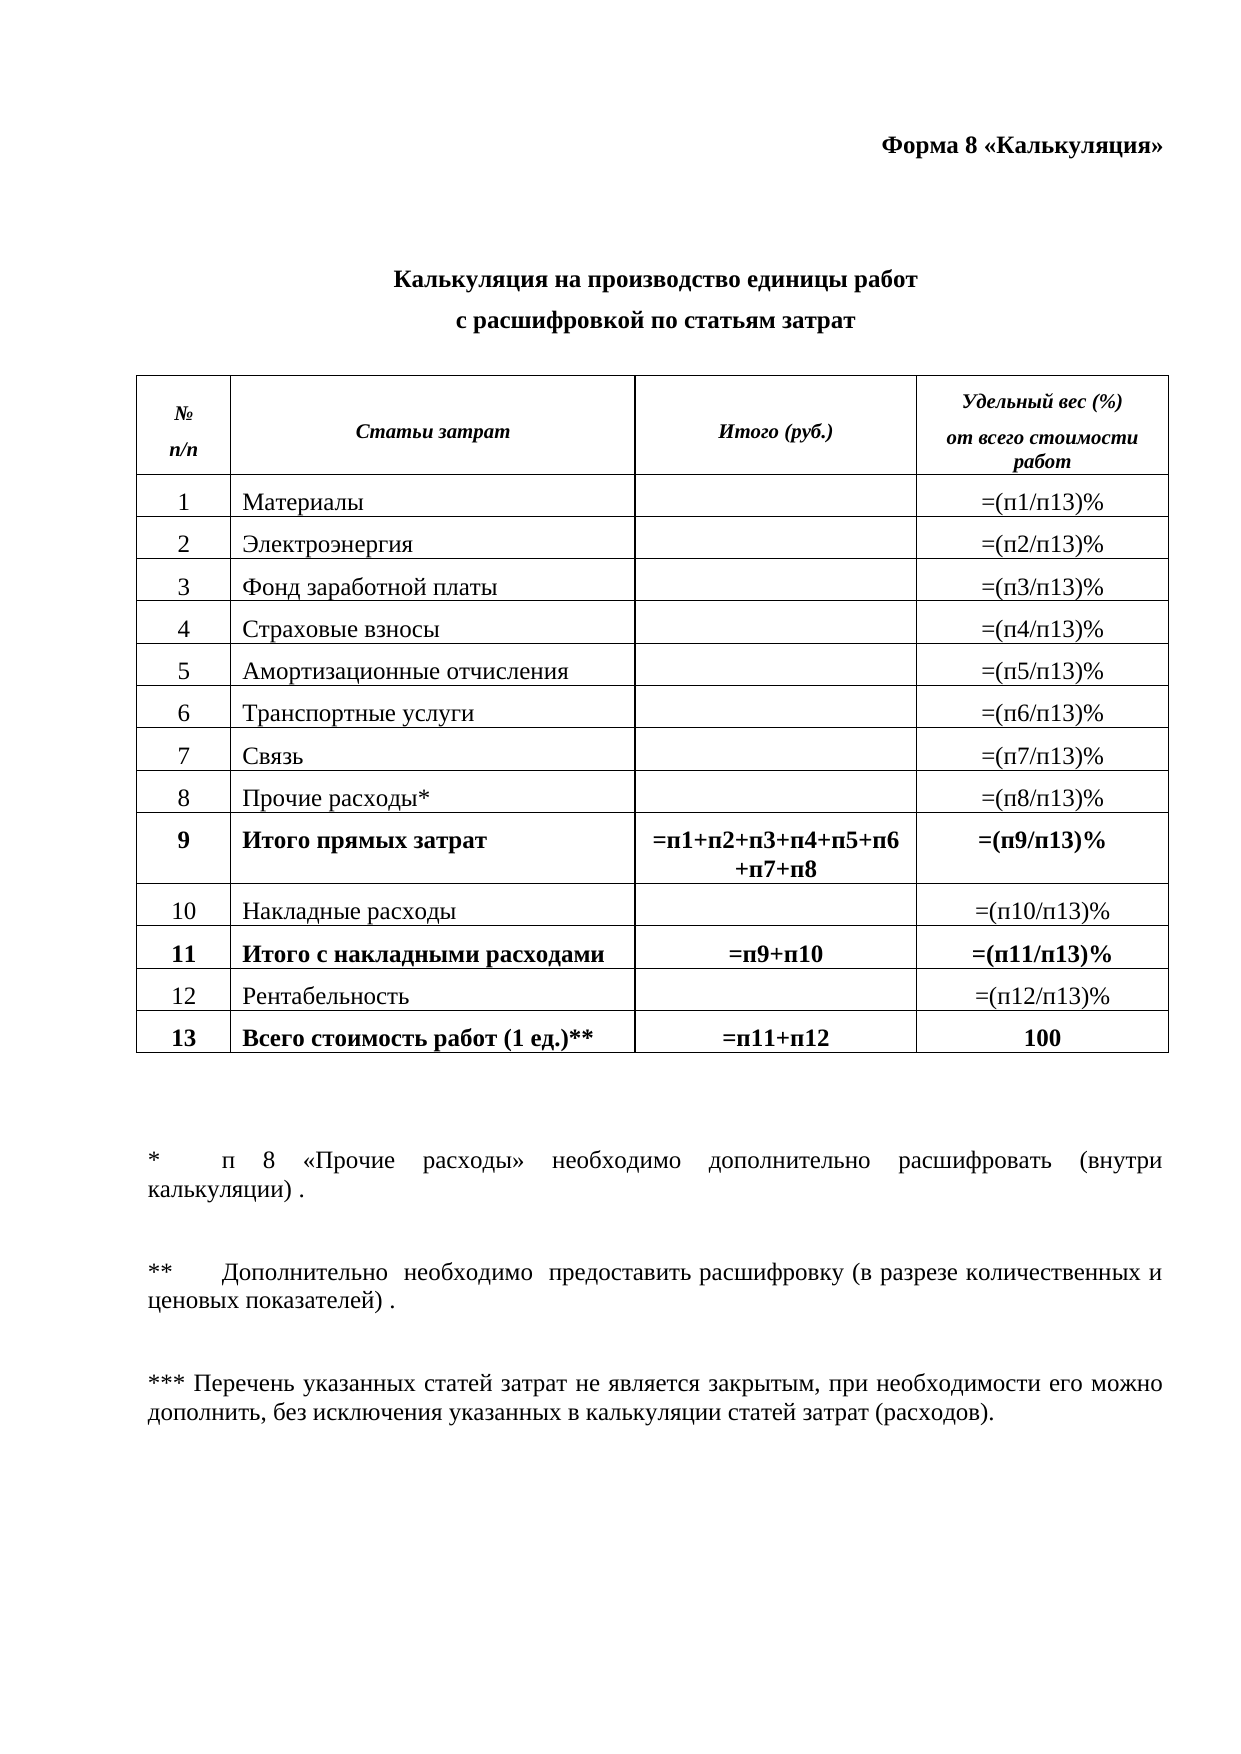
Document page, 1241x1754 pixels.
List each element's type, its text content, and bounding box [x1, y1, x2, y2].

table_cell =(п7/п13)% [917, 728, 1168, 769]
table_cell 1 [137, 475, 230, 516]
table_cell =(п4/п13)% [917, 601, 1168, 643]
table_header Итого (руб.) [636, 376, 916, 473]
table_cell =(п1/п13)% [917, 475, 1168, 516]
text ** Дополнительно необходимо предоставить расшифровку (в разрезе количественных и ценовых показателей) . [148, 1257, 1163, 1314]
table_cell =п1+п2+п3+п4+п5+п6+п7+п8 [636, 813, 916, 883]
table_cell Фонд заработной платы [231, 559, 634, 600]
table_cell =п11+п12 [636, 1011, 916, 1052]
text с расшифровкой по статьям затрат [148, 305, 1163, 334]
table_cell [636, 771, 916, 812]
table_cell =(п11/п13)% [917, 926, 1168, 967]
table_cell Электроэнергия [231, 517, 634, 558]
table_cell 10 [137, 884, 230, 925]
table_cell Итого прямых затрат [231, 813, 634, 883]
text *** Перечень указанных статей затрат не является закрытым, при необходимости его можно дополнить, без исключения указанных в калькуляции статей затрат (расходов). [148, 1368, 1163, 1426]
table_cell Накладные расходы [231, 884, 634, 925]
table_cell [636, 969, 916, 1010]
table_cell [636, 884, 916, 925]
table_cell Транспортные услуги [231, 686, 634, 727]
table_cell =(п3/п13)% [917, 559, 1168, 600]
table_cell Страховые взносы [231, 601, 634, 643]
table_cell 100 [917, 1011, 1168, 1052]
table_header Статьи затрат [231, 376, 634, 473]
table_cell Связь [231, 728, 634, 769]
table_cell Материалы [231, 475, 634, 516]
table_cell Всего стоимость работ (1 ед.)** [231, 1011, 634, 1052]
table_cell =п9+п10 [636, 926, 916, 967]
table_cell 11 [137, 926, 230, 967]
table_cell =(п12/п13)% [917, 969, 1168, 1010]
table_cell [636, 644, 916, 685]
table_cell Амортизационные отчисления [231, 644, 634, 685]
table_cell [636, 559, 916, 600]
table_cell [636, 475, 916, 516]
text Калькуляция на производство единицы работ [148, 264, 1163, 293]
table_cell 8 [137, 771, 230, 812]
table_cell Итого с накладными расходами [231, 926, 634, 967]
table_cell Прочие расходы* [231, 771, 634, 812]
text Форма 8 «Калькуляция» [148, 131, 1163, 159]
table_cell [636, 517, 916, 558]
table_cell =(п8/п13)% [917, 771, 1168, 812]
table_cell =(п9/п13)% [917, 813, 1168, 883]
table_cell =(п2/п13)% [917, 517, 1168, 558]
text * п 8 «Прочие расходы» необходимо дополнительно расшифровать (внутри калькуляции) . [148, 1146, 1163, 1203]
table_cell 4 [137, 601, 230, 643]
table_cell 13 [137, 1011, 230, 1052]
table_cell [636, 686, 916, 727]
table_cell 6 [137, 686, 230, 727]
table_cell 5 [137, 644, 230, 685]
table_cell Рентабельность [231, 969, 634, 1010]
table_cell =(п5/п13)% [917, 644, 1168, 685]
table_cell =(п6/п13)% [917, 686, 1168, 727]
table_cell 3 [137, 559, 230, 600]
table_cell [636, 728, 916, 769]
table_cell =(п10/п13)% [917, 884, 1168, 925]
table_header Удельный вес (%) от всего стоимости работ [917, 376, 1168, 473]
table_cell 2 [137, 517, 230, 558]
table_header № п/п [137, 376, 230, 473]
table_cell 7 [137, 728, 230, 769]
table_cell 9 [137, 813, 230, 883]
table_cell 12 [137, 969, 230, 1010]
table_cell [636, 601, 916, 643]
